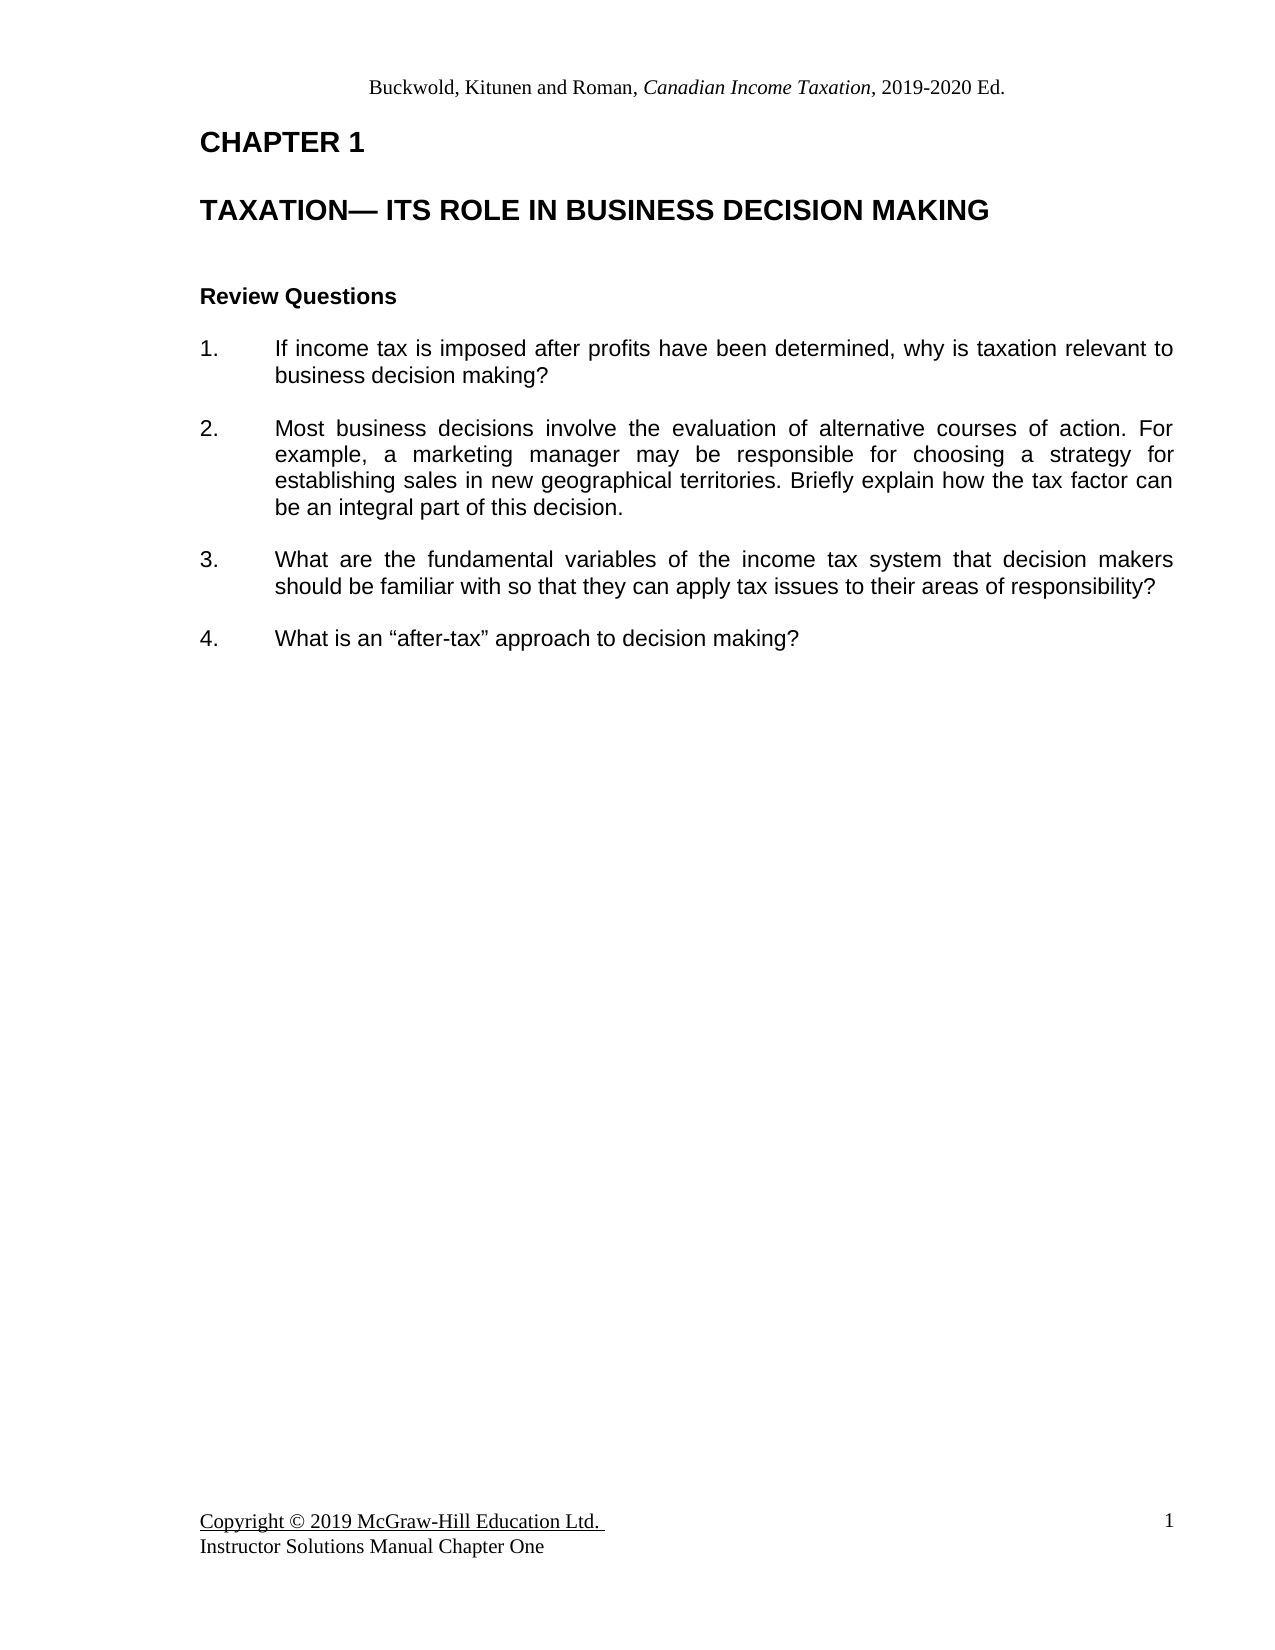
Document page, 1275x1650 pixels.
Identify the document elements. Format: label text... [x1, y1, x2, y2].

text 3. What are the fundamental variables of the income tax system that decision makers should be familiar with so that they can apply tax issues to their areas of responsibility? [199, 546, 1174, 599]
text 4. What is an “after-tax” approach to decision making? [199, 625, 1174, 652]
text 2. Most business decisions involve the evaluation of alternative courses of action. For example, a marketing manager may be responsible for choosing a strategy for establishing sales in new geographical territories. Briefly explain how the tax factor can be an integral part of this decision. [199, 414, 1174, 520]
text 1. If income tax is imposed after profits have been determined, why is taxation relevant to business decision making? [199, 335, 1174, 388]
text Review Questions [199, 283, 1174, 309]
text CHAPTER 1 [199, 125, 1174, 159]
text TAXATION― ITS ROLE IN BUSINESS DECISION MAKING [199, 192, 1174, 226]
